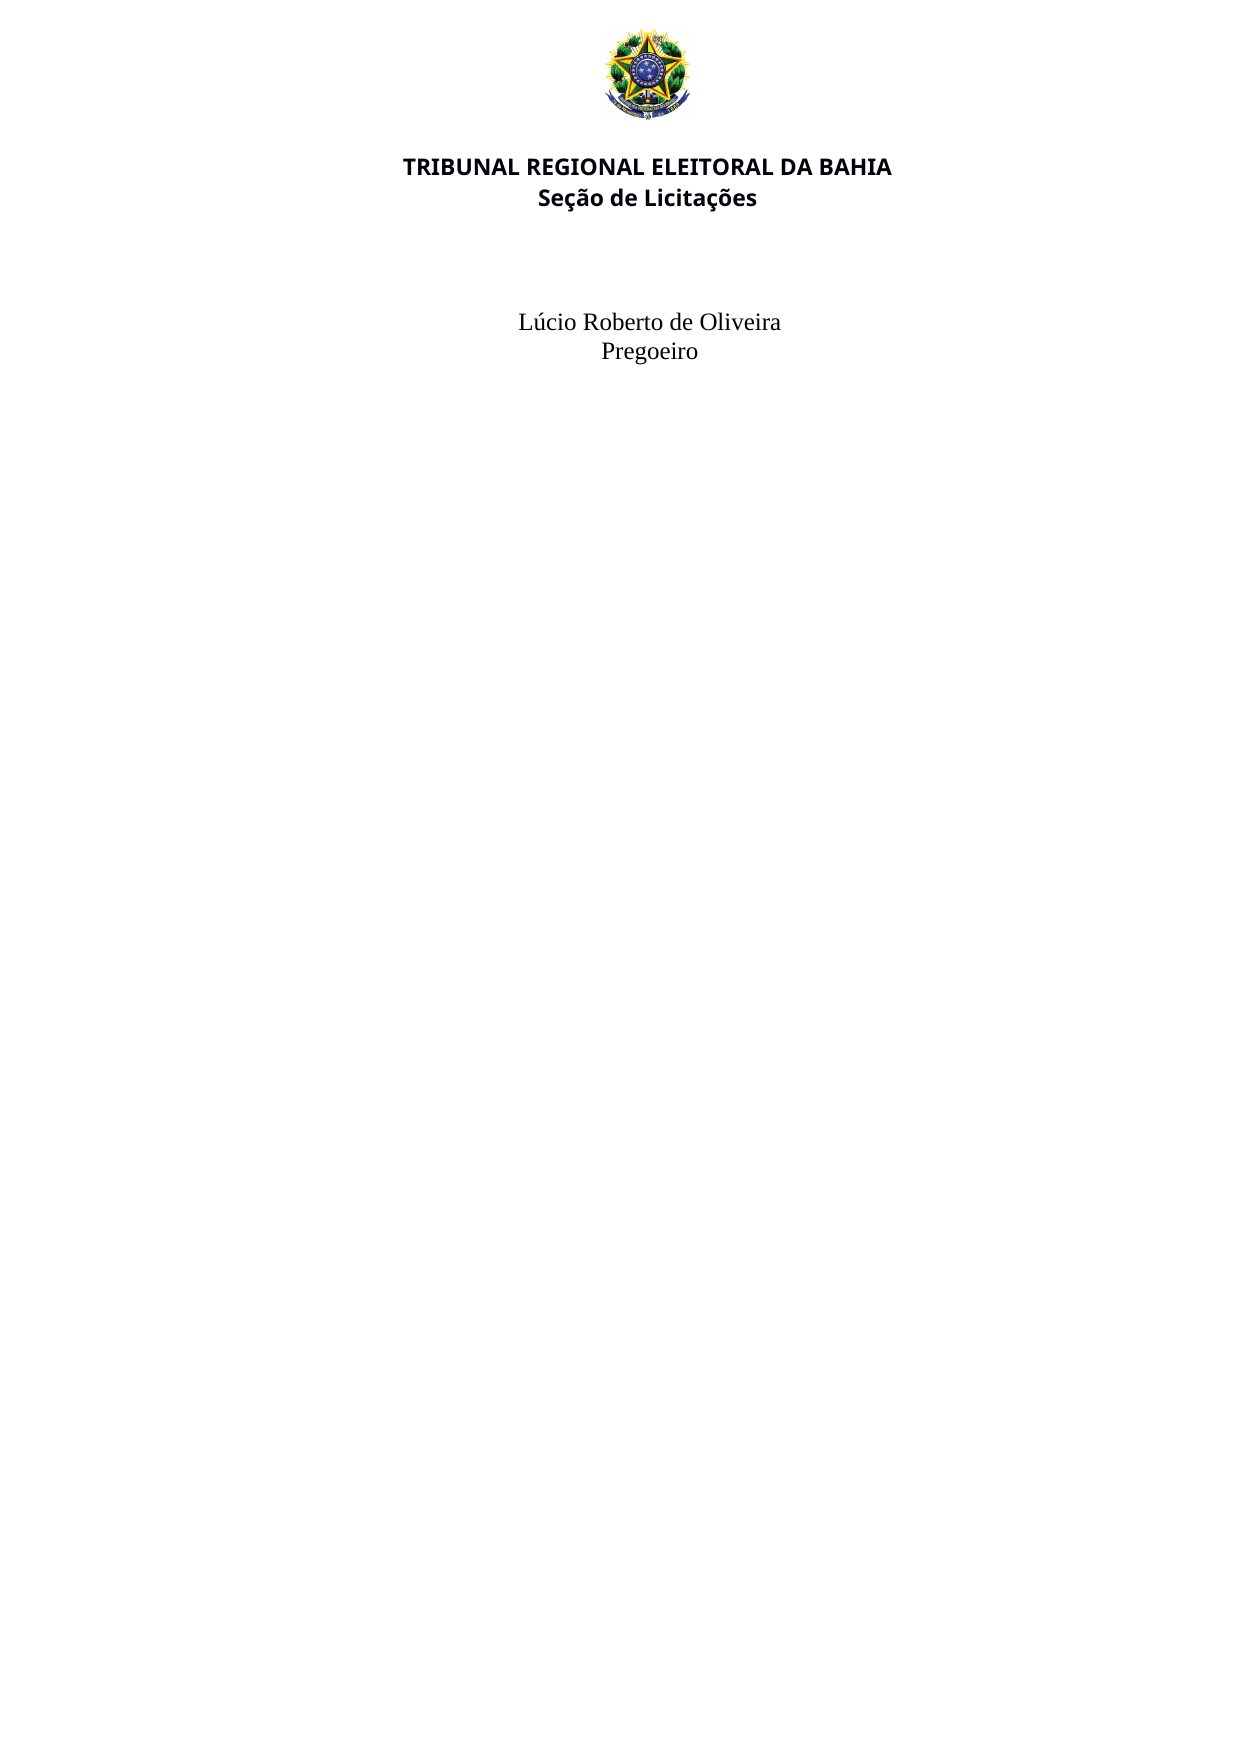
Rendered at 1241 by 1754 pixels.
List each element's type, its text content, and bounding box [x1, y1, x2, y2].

text Lúcio Roberto de Oliveira [177, 307, 1122, 336]
text Pregoeiro [177, 336, 1122, 364]
